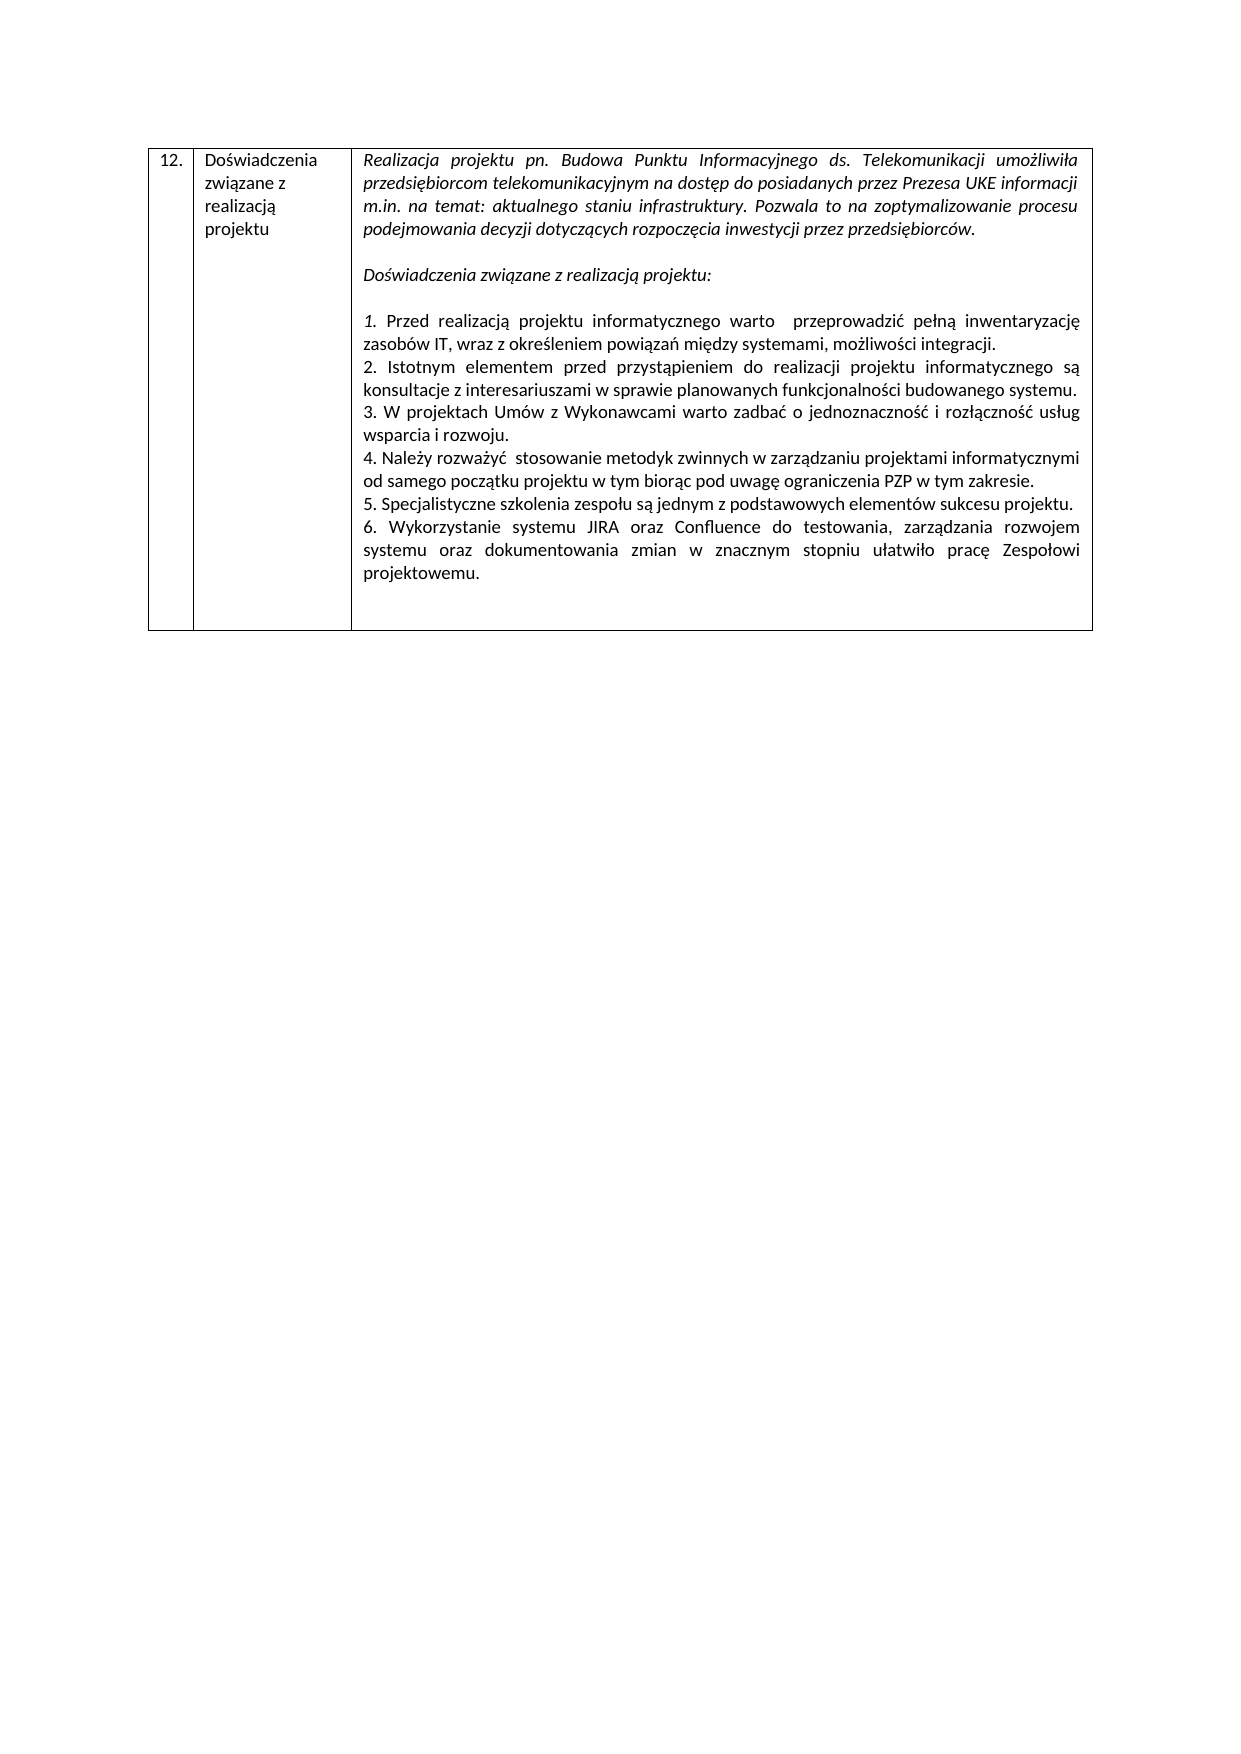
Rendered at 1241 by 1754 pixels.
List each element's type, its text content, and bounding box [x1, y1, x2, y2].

table_cell [149, 149, 193, 630]
table_cell Realizacja projektu pn. Budowa Punktu Informacyjnego ds. Telekomunikacji umożliwiła przedsiębiorcom telekomunikacyjnym na dostęp do posiadanych przez Prezesa UKE informacji m.in. na temat: aktualnego staniu infrastruktury. Pozwala to na zoptymalizowanie procesu podejmowania decyzji dotyczących rozpoczęcia inwestycji przez przedsiębiorców. Doświadczenia związane z realizacją projektu: 1. Przed realizacją projektu informatycznego warto przeprowadzić pełną inwentaryzację zasobów IT, wraz z określeniem powiązań między systemami, możliwości integracji. 2. Istotnym elementem przed przystąpieniem do realizacji projektu informatycznego są konsultacje z interesariuszami w sprawie planowanych funkcjonalności budowanego systemu. 3. W projektach Umów z Wykonawcami warto zadbać o jednoznaczność i rozłączność usług wsparcia i rozwoju. 4. Należy rozważyć stosowanie metodyk zwinnych w zarządzaniu projektami informatycznymi od samego początku projektu w tym biorąc pod uwagę ograniczenia PZP w tym zakresie. 5. Specjalistyczne szkolenia zespołu są jednym z podstawowych elementów sukcesu projektu. 6. Wykorzystanie systemu JIRA oraz Confluence do testowania, zarządzania rozwojem systemu oraz dokumentowania zmian w znacznym stopniu ułatwiło pracę Zespołowi projektowemu. [352, 149, 1092, 630]
table_cell Doświadczenia związane z realizacją projektu [194, 149, 351, 630]
